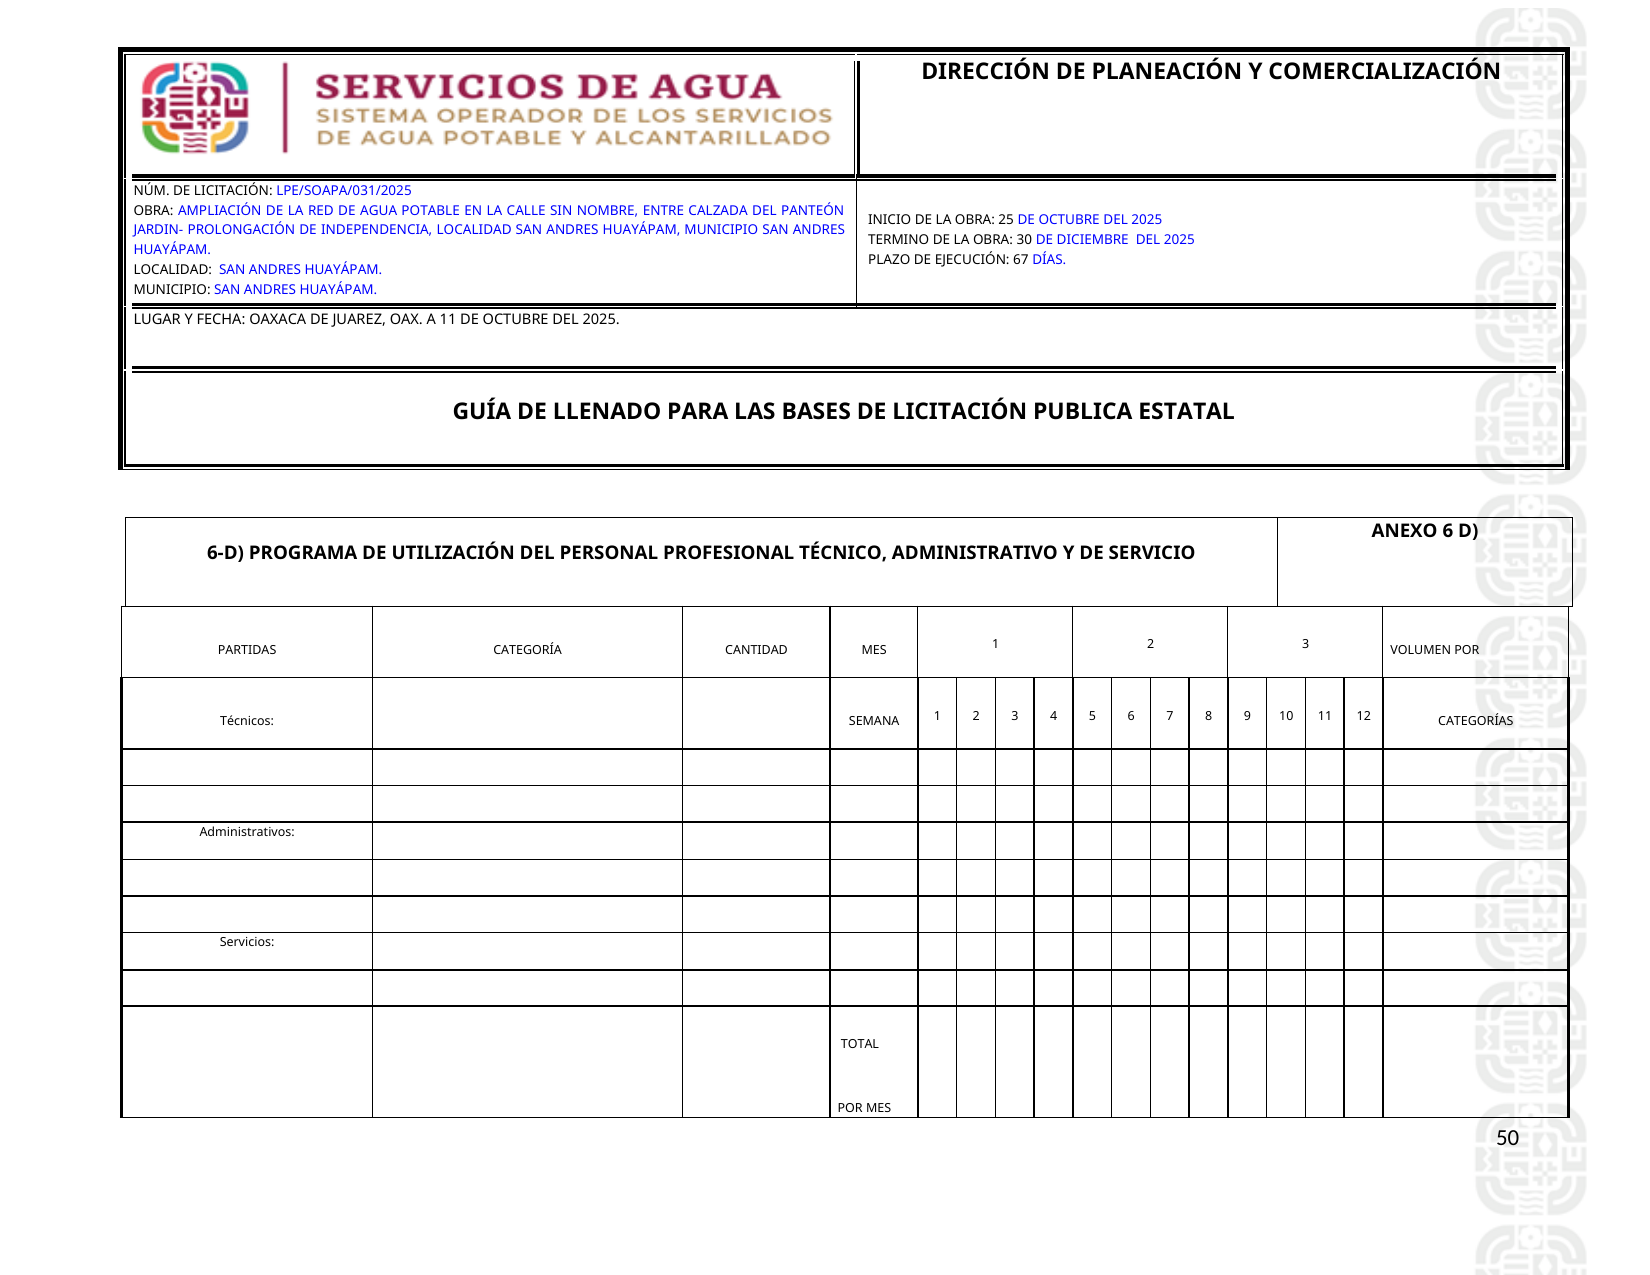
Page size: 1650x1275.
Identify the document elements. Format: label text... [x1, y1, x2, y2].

table_cell Administrativos: [123, 823, 372, 858]
table_cell [683, 786, 829, 821]
table_cell [1345, 971, 1382, 1005]
table_cell Servicios: [123, 933, 372, 969]
table_cell [1074, 897, 1111, 931]
table_cell [1384, 897, 1567, 931]
table_cell [1112, 823, 1150, 858]
table_cell [683, 860, 829, 895]
table_cell [1306, 823, 1343, 858]
table_cell [1190, 786, 1227, 821]
table_cell [1229, 786, 1266, 821]
table_cell [957, 933, 995, 969]
table_cell [1306, 750, 1343, 785]
table_cell [1074, 1071, 1111, 1117]
table_cell [919, 1007, 956, 1071]
table_cell [1345, 823, 1382, 858]
table_cell 1 [919, 678, 956, 748]
table_cell [1345, 786, 1382, 821]
table_cell [1151, 971, 1188, 1005]
table_cell [919, 750, 956, 785]
table_cell [1151, 897, 1188, 931]
table_cell [1074, 786, 1111, 821]
table_cell 7 [1151, 678, 1188, 748]
table_cell 11 [1306, 678, 1343, 748]
table_cell 6 [1112, 678, 1150, 748]
table_cell [1306, 1071, 1343, 1117]
table_cell [1151, 786, 1188, 821]
table_cell [1190, 823, 1227, 858]
table_cell [1035, 823, 1072, 858]
table_cell [1074, 860, 1111, 895]
table_cell [919, 823, 956, 858]
table_cell [1384, 860, 1567, 895]
table_cell [1074, 933, 1111, 969]
table_cell [1035, 897, 1072, 931]
table_cell [996, 971, 1033, 1005]
table_cell [683, 897, 829, 931]
table_cell [1384, 786, 1567, 821]
table_cell [1384, 933, 1567, 969]
table_cell [919, 897, 956, 931]
table_cell Técnicos: [123, 678, 372, 748]
table_cell [996, 1007, 1033, 1071]
table_cell [123, 971, 372, 1005]
table_cell [1306, 1007, 1343, 1071]
table_cell [373, 750, 682, 785]
table_cell 8 [1190, 678, 1227, 748]
table_cell [1035, 786, 1072, 821]
table_header 6-D) PROGRAMA DE UTILIZACIÓN DEL PERSONAL PROFESIONAL TÉCNICO, ADMINISTRATIVO Y DE SERVICIO [126, 518, 1277, 606]
table_cell VOLUMEN POR [1383, 607, 1568, 677]
table_cell [1267, 823, 1305, 858]
table_cell [1229, 933, 1266, 969]
table_cell [1035, 933, 1072, 969]
table_cell [1345, 1007, 1382, 1071]
table_cell [1035, 860, 1072, 895]
table_cell [957, 971, 995, 1005]
table_cell [683, 678, 829, 748]
table_cell [1190, 933, 1227, 969]
table_cell [831, 750, 917, 785]
table_cell [831, 823, 917, 858]
table_cell [1267, 897, 1305, 931]
table_cell [996, 750, 1033, 785]
table_cell [831, 786, 917, 821]
table_cell [1074, 971, 1111, 1005]
table_cell 2 [1073, 607, 1227, 677]
table_cell CATEGORÍAS [1384, 678, 1567, 748]
table_cell [1229, 897, 1266, 931]
table_cell [683, 1071, 829, 1117]
table_cell 1 [918, 607, 1072, 677]
table_cell [919, 971, 956, 1005]
table_cell [373, 897, 682, 931]
table_cell 5 [1074, 678, 1111, 748]
table_cell [919, 933, 956, 969]
table_cell [1112, 750, 1150, 785]
table_cell [1267, 860, 1305, 895]
table_cell [1306, 897, 1343, 931]
table_cell [1112, 1071, 1150, 1117]
table_cell [1151, 1007, 1188, 1071]
table_cell [1384, 750, 1567, 785]
table_cell [1190, 897, 1227, 931]
table_cell [1267, 971, 1305, 1005]
table_cell [957, 897, 995, 931]
table_cell 4 [1035, 678, 1072, 748]
table_cell [123, 1007, 372, 1071]
table_cell 12 [1345, 678, 1382, 748]
table_cell [1112, 971, 1150, 1005]
table_cell [1074, 823, 1111, 858]
table_cell [373, 786, 682, 821]
table_cell [919, 786, 956, 821]
table_cell [1306, 860, 1343, 895]
table_cell [373, 678, 682, 748]
table_cell [1229, 971, 1266, 1005]
table_cell [1229, 750, 1266, 785]
table_cell [831, 971, 917, 1005]
table_cell [1190, 750, 1227, 785]
table_cell 10 [1267, 678, 1305, 748]
table_cell [1074, 750, 1111, 785]
table_cell [1035, 971, 1072, 1005]
table_cell [1190, 1071, 1227, 1117]
table_cell [1112, 933, 1150, 969]
table_cell [1151, 823, 1188, 858]
table_cell 3 [996, 678, 1033, 748]
table_cell [996, 897, 1033, 931]
table_cell [123, 1071, 372, 1117]
table_cell [683, 971, 829, 1005]
table_cell [1112, 786, 1150, 821]
table_cell [1267, 750, 1305, 785]
table_cell [1035, 1071, 1072, 1117]
picture [137, 55, 840, 169]
table_cell [1190, 971, 1227, 1005]
table_cell [957, 786, 995, 821]
picture [1460, 8, 1590, 1275]
table_cell 2 [957, 678, 995, 748]
table_cell [831, 897, 917, 931]
table_cell [1190, 860, 1227, 895]
table_cell [683, 823, 829, 858]
table_cell [1306, 933, 1343, 969]
table_cell [1112, 1007, 1150, 1071]
table_cell [1267, 1007, 1305, 1071]
table_cell [1384, 1007, 1567, 1071]
table_cell [123, 750, 372, 785]
table_cell CANTIDAD [683, 607, 829, 677]
table_cell [1345, 750, 1382, 785]
table_cell [957, 860, 995, 895]
table_cell [1306, 971, 1343, 1005]
table_cell [1384, 823, 1567, 858]
table_cell [1267, 1071, 1305, 1117]
table_cell [919, 860, 956, 895]
table_cell [1112, 860, 1150, 895]
table_cell [1229, 1071, 1266, 1117]
table_cell [373, 933, 682, 969]
table_cell SEMANA [831, 678, 917, 748]
table_cell [1229, 1007, 1266, 1071]
table_cell [1384, 971, 1567, 1005]
table_cell POR MES [831, 1071, 917, 1117]
table_cell [1151, 1071, 1188, 1117]
table_cell [123, 897, 372, 931]
table_cell [683, 1007, 829, 1071]
table_cell [831, 933, 917, 969]
table_cell [1151, 933, 1188, 969]
table_cell 3 [1228, 607, 1382, 677]
table_cell [1190, 1007, 1227, 1071]
table_cell [683, 933, 829, 969]
table_cell [996, 1071, 1033, 1117]
table_cell [1229, 860, 1266, 895]
table_header ANEXO 6 D) [1278, 518, 1572, 606]
table_cell 9 [1229, 678, 1266, 748]
table_cell [1229, 823, 1266, 858]
table_cell [1035, 1007, 1072, 1071]
table_cell [1151, 860, 1188, 895]
table_cell [373, 971, 682, 1005]
table_cell [1267, 786, 1305, 821]
table_cell [1035, 750, 1072, 785]
table_cell [1345, 1071, 1382, 1117]
table_cell [1151, 750, 1188, 785]
table_cell TOTAL [831, 1007, 917, 1071]
table_cell [996, 933, 1033, 969]
table_cell [1345, 897, 1382, 931]
table_cell [1112, 897, 1150, 931]
table_cell [957, 1071, 995, 1117]
table_cell [919, 1071, 956, 1117]
table_cell [957, 750, 995, 785]
table_cell [996, 786, 1033, 821]
table_cell [996, 860, 1033, 895]
picture [1460, 52, 1565, 469]
table_cell PARTIDAS [122, 607, 372, 677]
table_cell [1074, 1007, 1111, 1071]
table_cell [683, 750, 829, 785]
table_cell [1306, 786, 1343, 821]
table_cell [1384, 1071, 1567, 1117]
table_cell [996, 823, 1033, 858]
table_cell [373, 1071, 682, 1117]
table_cell [957, 823, 995, 858]
table_cell [123, 860, 372, 895]
table_cell [1345, 933, 1382, 969]
table_cell [957, 1007, 995, 1071]
table_cell [1345, 860, 1382, 895]
table_cell [123, 786, 372, 821]
table_cell [373, 823, 682, 858]
table_cell MES [831, 607, 917, 677]
table_cell [1267, 933, 1305, 969]
table_cell [831, 860, 917, 895]
table_cell CATEGORÍA [373, 607, 682, 677]
table_cell [373, 860, 682, 895]
table_cell [373, 1007, 682, 1071]
